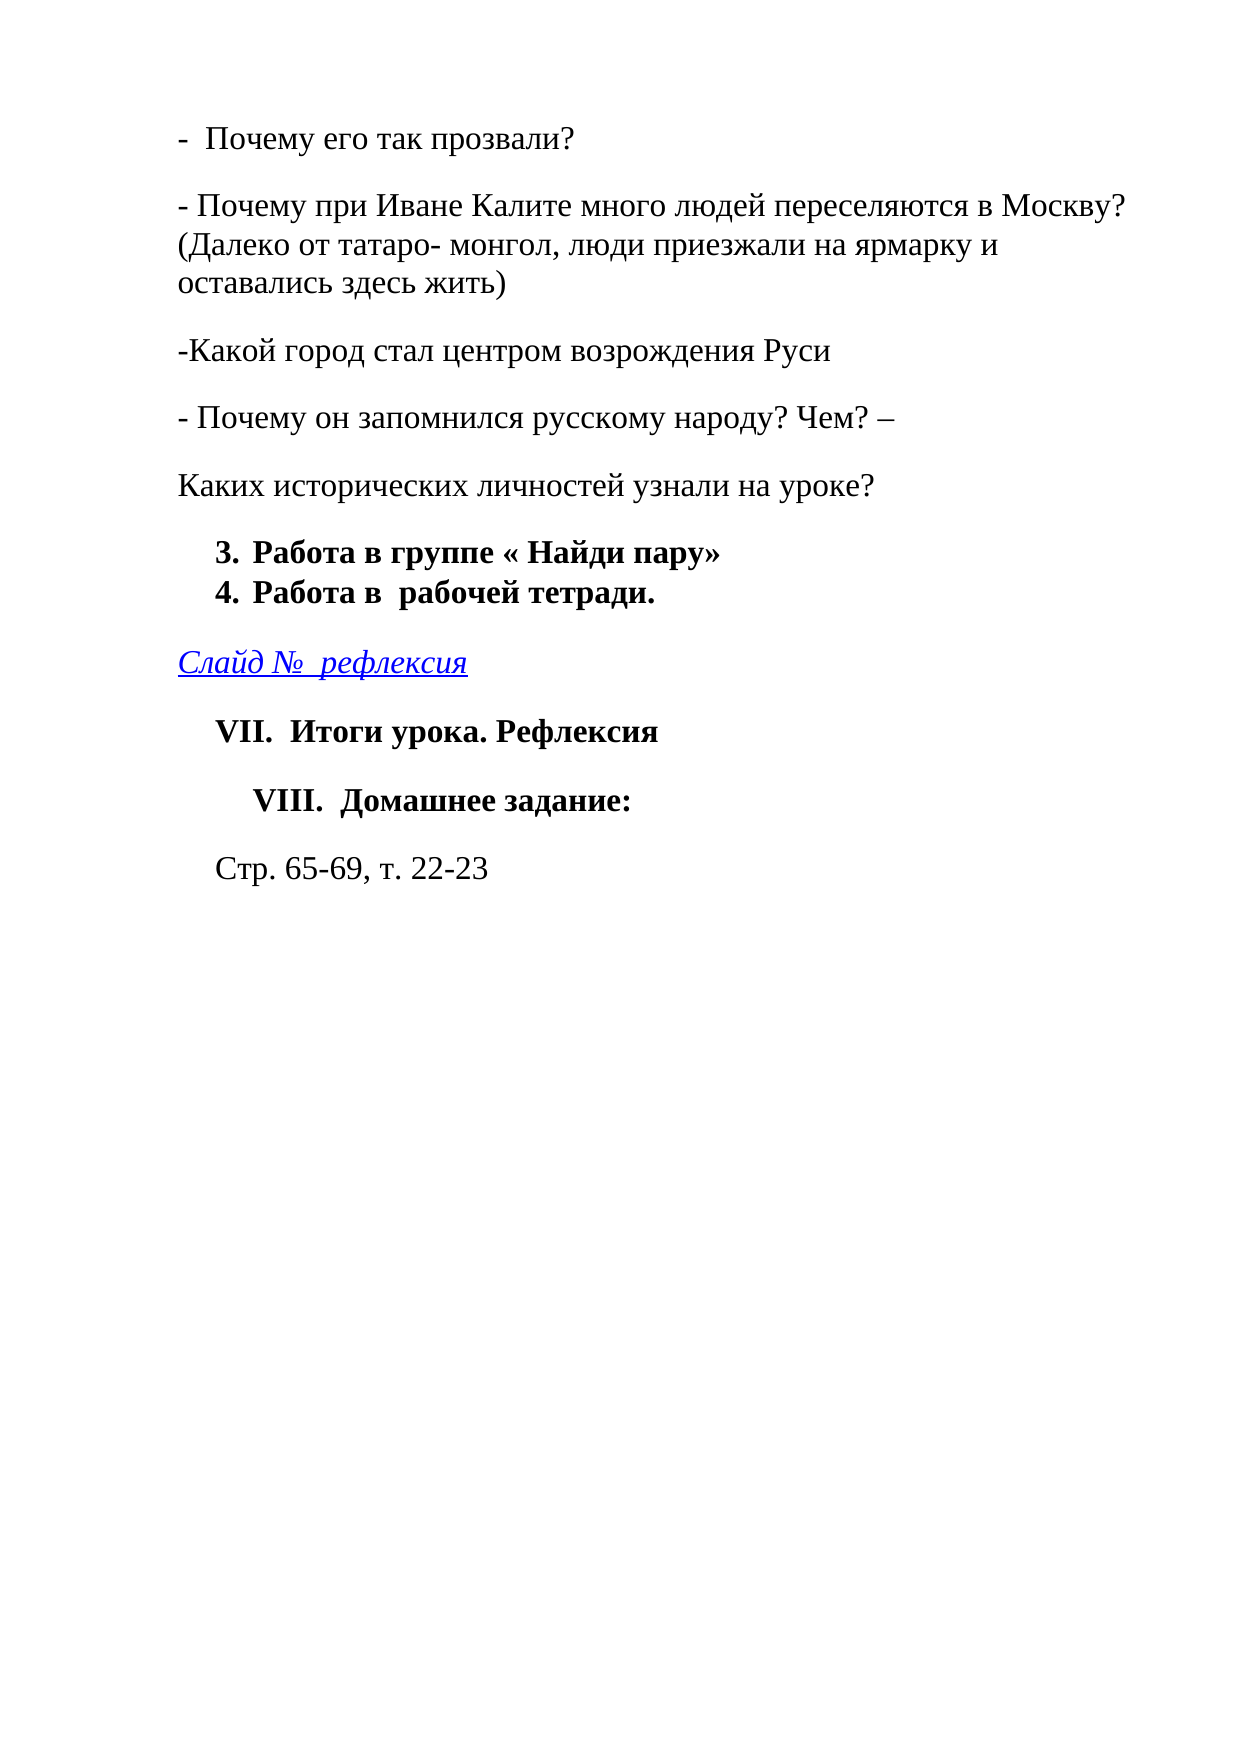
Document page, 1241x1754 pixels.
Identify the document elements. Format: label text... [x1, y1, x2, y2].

text Стр. 65-69, т. 22-23 [177, 848, 1152, 886]
text Каких исторических личностей узнали на уроке? [177, 465, 1152, 503]
text VII. Итоги урока. Рефлексия [177, 711, 1152, 749]
list Работа в группе « Найди пару» [215, 532, 1152, 571]
text -Какой город стал центром возрождения Руси [177, 330, 1152, 368]
text - Почему его так прозвали? [177, 118, 1152, 156]
list Работа в рабочей тетради. [215, 572, 1152, 611]
text Слайд № рефлексия [177, 642, 1152, 680]
text VIII. Домашнее задание: [252, 781, 1152, 819]
text - Почему при Иване Калите много людей переселяются в Москву? (Далеко от татаро- монгол, люди приезжали на ярмарку и оставались здесь жить) [177, 186, 1152, 301]
text - Почему он запомнился русскому народу? Чем? – [177, 397, 1152, 436]
